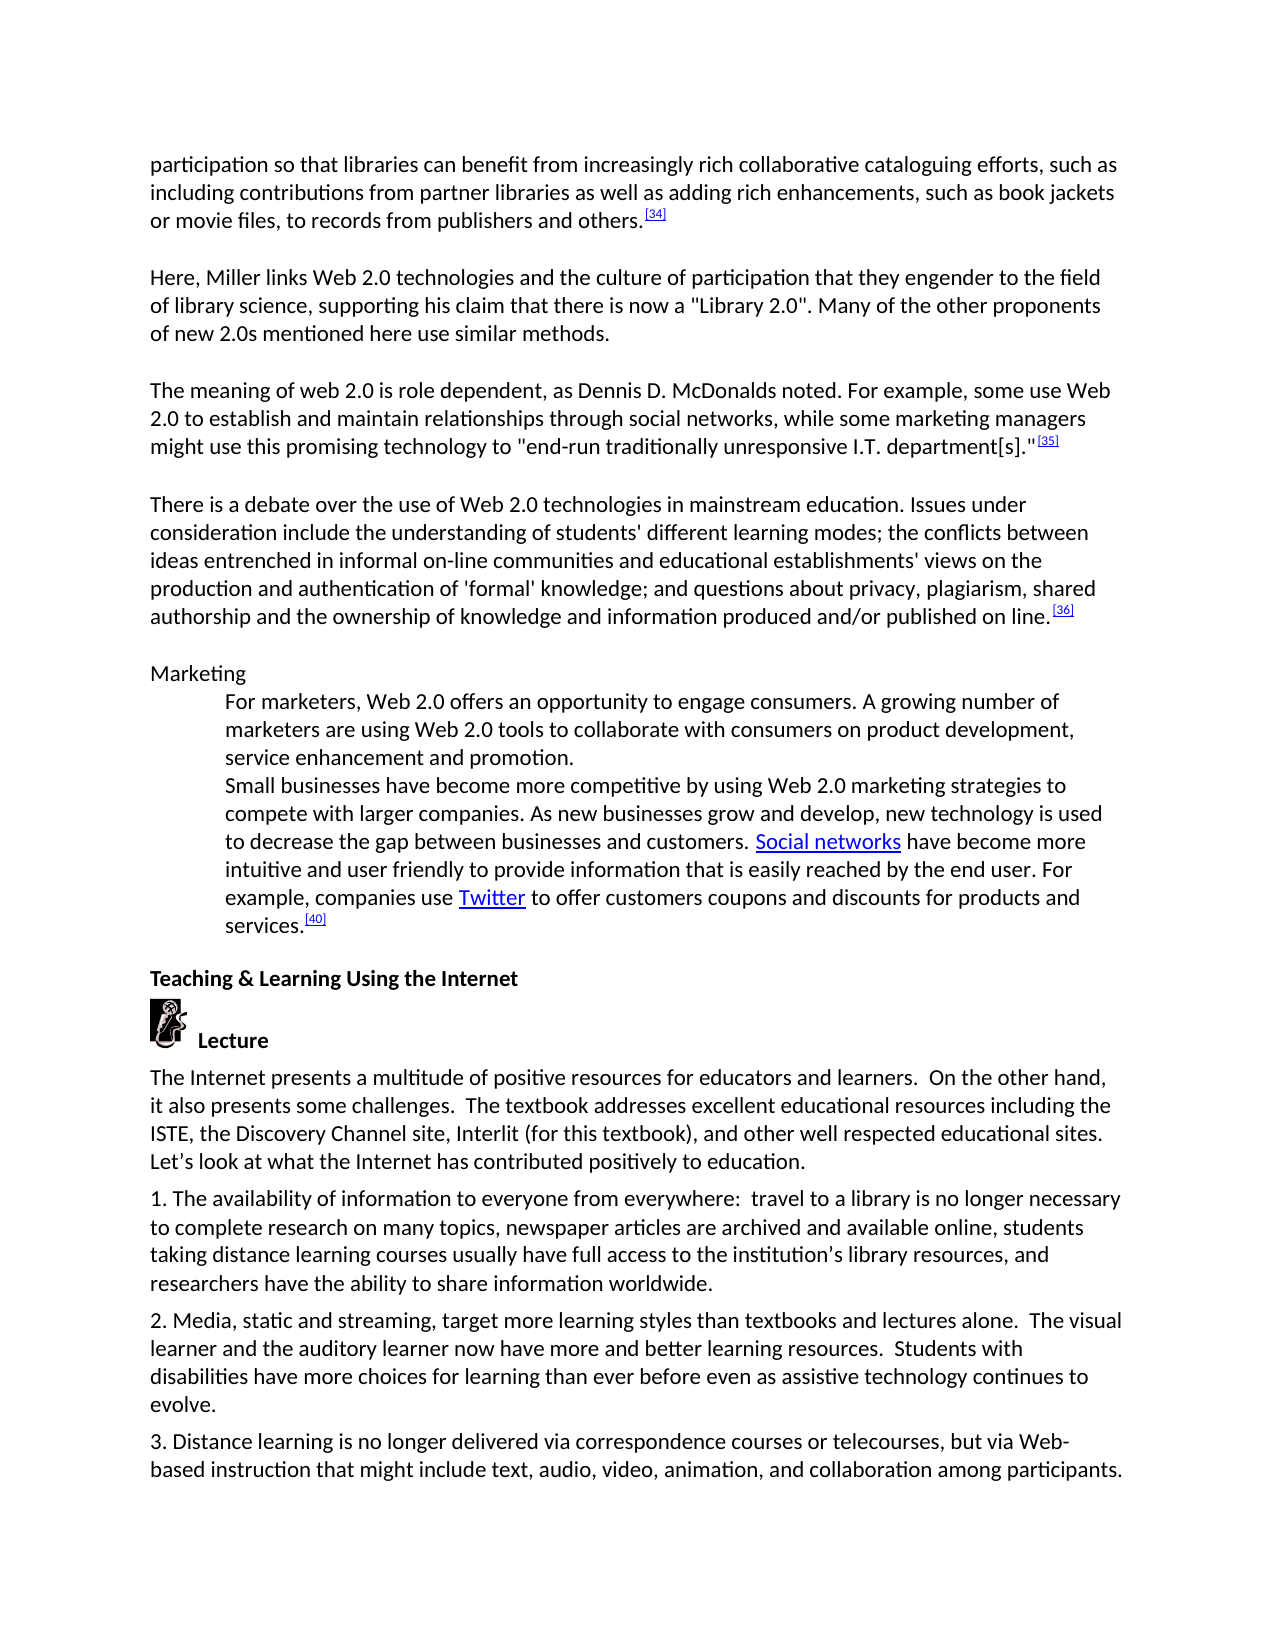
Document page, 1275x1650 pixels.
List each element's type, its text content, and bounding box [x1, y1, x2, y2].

text 1. The availability of information to everyone from everywhere: travel to a library is no longer necessary to complete research on many topics, newspaper articles are archived and available online, students taking distance learning courses usually have full access to the institution’s library resources, and researchers have the ability to share information worldwide. [150, 1184, 1125, 1297]
text There is a debate over the use of Web 2.0 technologies in mainstream education. Issues under consideration include the understanding of students' different learning modes; the conflicts between ideas entrenched in informal on-line communities and educational establishments' views on the production and authentication of 'formal' knowledge; and questions about privacy, plagiarism, shared authorship and the ownership of knowledge and information produced and/or published on line.[36] [150, 490, 1125, 630]
text 2. Media, static and streaming, target more learning styles than textbooks and lectures alone. The visual learner and the auditory learner now have more and better learning resources. Students with disabilities have more choices for learning than ever before even as assistive technology continues to evolve. [150, 1306, 1125, 1418]
text Here, Miller links Web 2.0 technologies and the culture of participation that they engender to the field of library science, supporting his claim that there is now a "Library 2.0". Many of the other proponents of new 2.0s mentioned here use similar methods. [150, 263, 1125, 347]
text Small businesses have become more competitive by using Web 2.0 marketing strategies to compete with larger companies. As new businesses grow and develop, new technology is used to decrease the gap between businesses and customers. Social networks have become more intuitive and user friendly to provide information that is easily reached by the end user. For example, companies use Twitter to offer customers coupons and discounts for products and services.[40] [225, 771, 1125, 939]
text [150, 150, 1125, 234]
text The meaning of web 2.0 is role dependent, as Dennis D. McDonalds noted. For example, some use Web 2.0 to establish and maintain relationships through social networks, while some marketing managers might use this promising technology to "end-run traditionally unresponsive I.T. department[s]."[35] [150, 376, 1125, 461]
text For marketers, Web 2.0 offers an opportunity to engage consumers. A growing number of marketers are using Web 2.0 tools to collaborate with consumers on product development, service enhancement and promotion. [225, 687, 1125, 771]
text Teaching & Learning Using the Internet [150, 964, 1125, 992]
text Marketing [150, 659, 1125, 687]
text The Internet presents a multitude of positive resources for educators and learners. On the other hand, it also presents some challenges. The textbook addresses excellent educational resources including the ISTE, the Discovery Channel site, Interlit (for this textbook), and other well respected educational sites. Let’s look at what the Internet has contributed positively to education. [150, 1063, 1125, 1175]
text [150, 1427, 1125, 1483]
text Lecture [150, 998, 1125, 1054]
